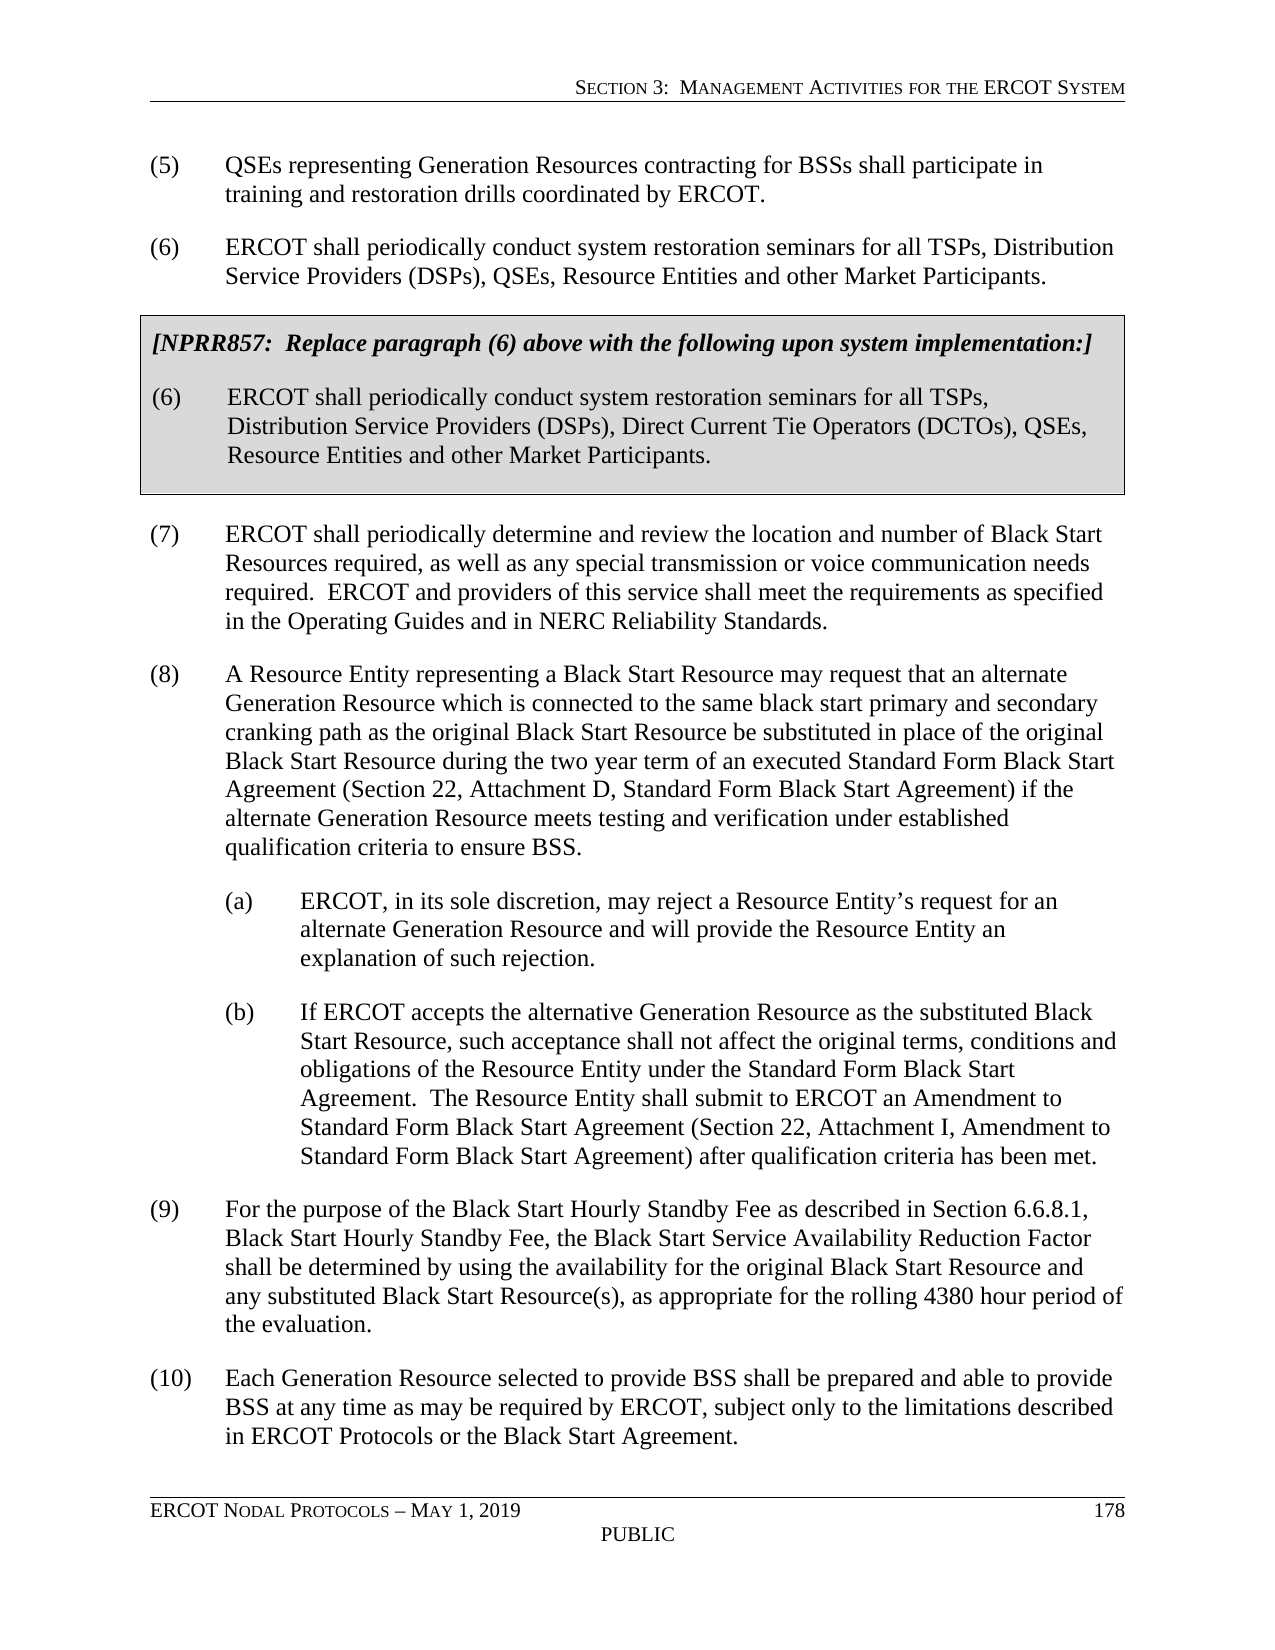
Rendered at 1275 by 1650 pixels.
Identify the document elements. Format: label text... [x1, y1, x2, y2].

text (b) If ERCOT accepts the alternative Generation Resource as the substituted Black Start Resource, such acceptance shall not affect the original terms, conditions and obligations of the Resource Entity under the Standard Form Black Start Agreement. The Resource Entity shall submit to ERCOT an Amendment to Standard Form Black Start Agreement (Section 22, Attachment I, Amendment to Standard Form Black Start Agreement) after qualification criteria has been met. [225, 997, 1125, 1169]
text (8) A Resource Entity representing a Black Start Resource may request that an alternate Generation Resource which is connected to the same black start primary and secondary cranking path as the original Black Start Resource be substituted in place of the original Black Start Resource during the two year term of an executed Standard Form Black Start Agreement (Section 22, Attachment D, Standard Form Black Start Agreement) if the alternate Generation Resource meets testing and verification under established qualification criteria to ensure BSS. [150, 659, 1125, 861]
text (5) QSEs representing Generation Resources contracting for BSSs shall participate in training and restoration drills coordinated by ERCOT. [150, 150, 1125, 207]
text (9) For the purpose of the Black Start Hourly Standby Fee as described in Section 6.6.8.1, Black Start Hourly Standby Fee, the Black Start Service Availability Reduction Factor shall be determined by using the availability for the original Black Start Resource and any substituted Black Start Resource(s), as appropriate for the rolling 4380 hour period of the evaluation. [150, 1194, 1125, 1338]
text (7) ERCOT shall periodically determine and review the location and number of Black Start Resources required, as well as any special transmission or voice communication needs required. ERCOT and providers of this service shall meet the requirements as specified in the Operating Guides and in NERC Reliability Standards. [150, 519, 1125, 634]
text (6) ERCOT shall periodically conduct system restoration seminars for all TSPs, Distribution Service Providers (DSPs), QSEs, Resource Entities and other Market Participants. [150, 232, 1125, 290]
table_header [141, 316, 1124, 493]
text (10) Each Generation Resource selected to provide BSS shall be prepared and able to provide BSS at any time as may be required by ERCOT, subject only to the limitations described in ERCOT Protocols or the Black Start Agreement. [150, 1363, 1125, 1449]
text (a) ERCOT, in its sole discretion, may reject a Resource Entity’s request for an alternate Generation Resource and will provide the Resource Entity an explanation of such rejection. [225, 886, 1125, 972]
